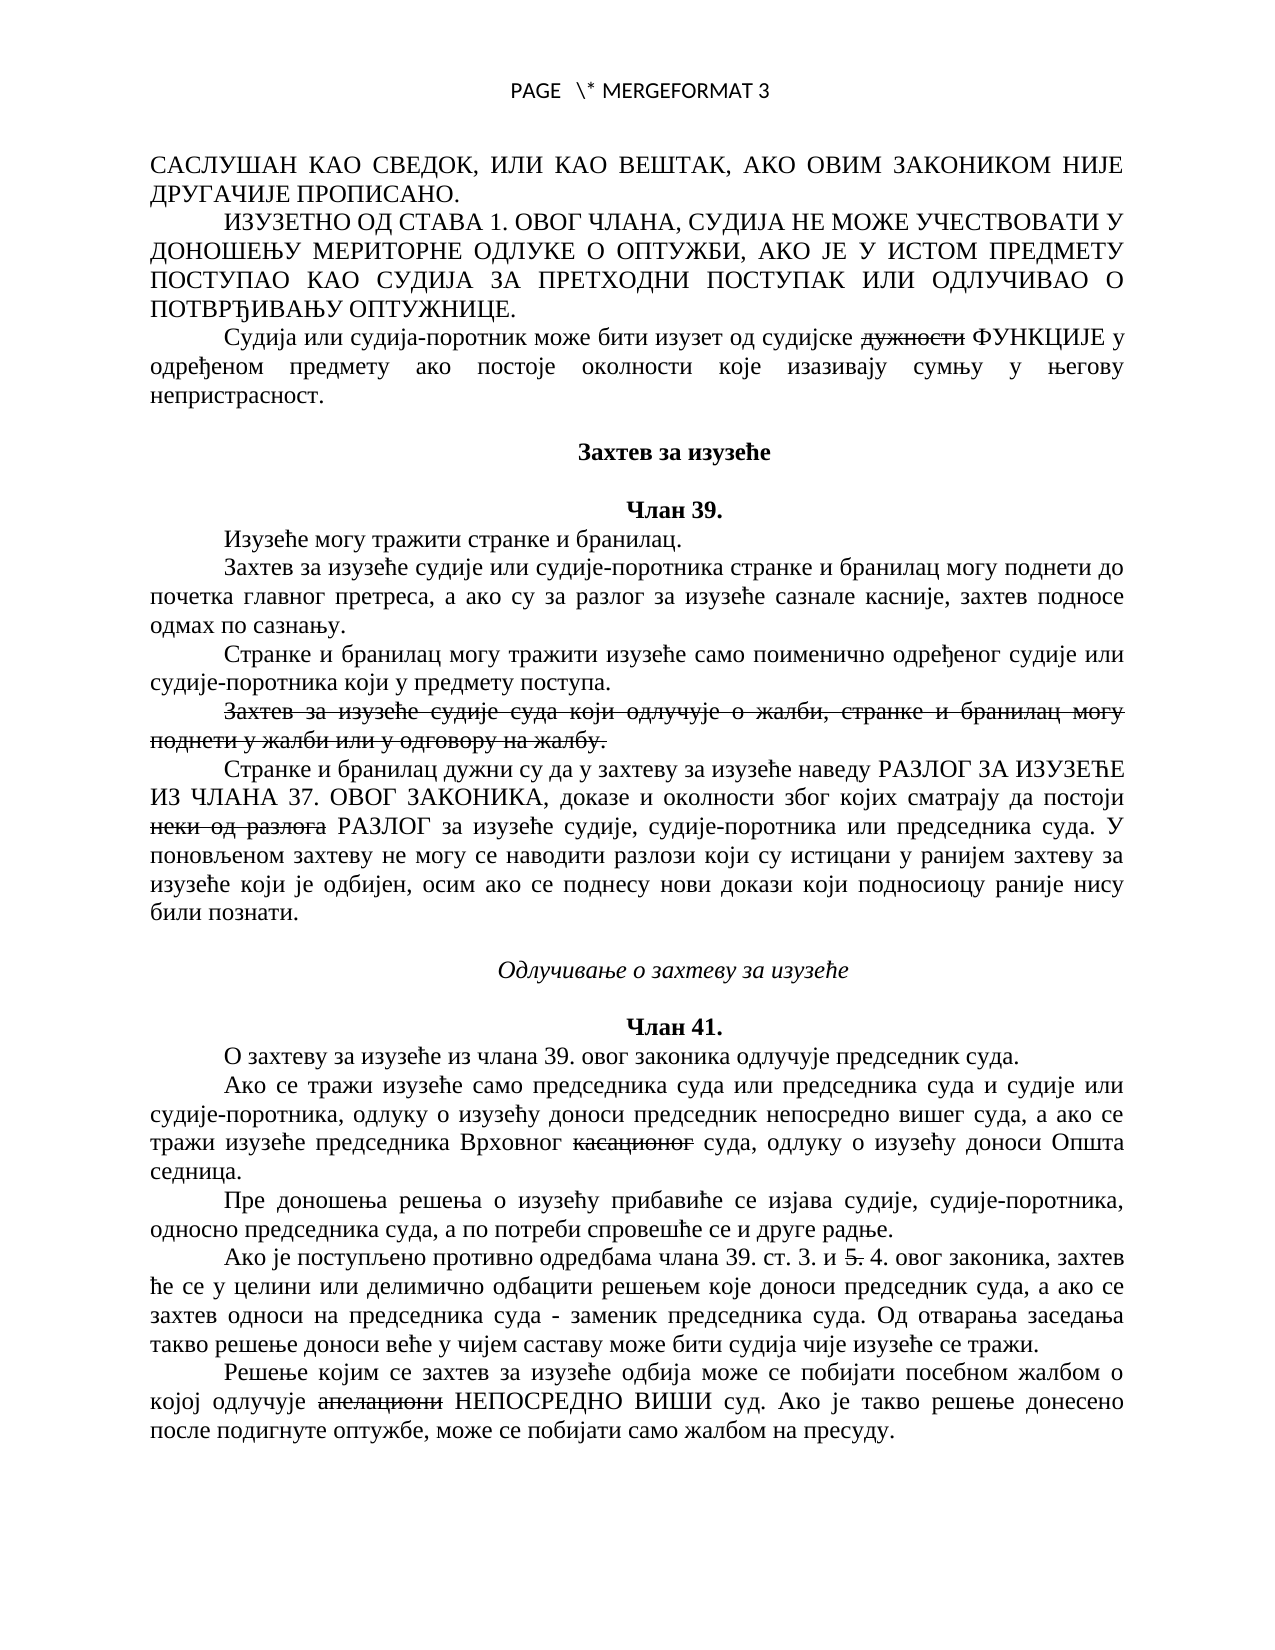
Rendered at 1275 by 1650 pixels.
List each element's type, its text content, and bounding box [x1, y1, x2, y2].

text Странке и бранилац дужни су да у захтеву за изузеће наведу РАЗЛОГ ЗА ИЗУЗЕЋЕ ИЗ ЧЛАНА 37. ОВОГ ЗАКОНИКА, доказе и околности због којих сматрају да постоји неки од разлога РАЗЛОГ за изузеће судије, судије-поротника или председника суда. У поновљеном захтеву не могу се наводити разлози који су истицани у ранијем захтеву за изузеће који је одбијен, осим ако се поднесу нови докази који подносиоцу раније нису били познати. [150, 754, 1125, 926]
text Члан 41. [150, 1012, 1125, 1041]
text О захтеву за изузеће из члана 39. овог законика одлучује председник суда. [150, 1041, 1125, 1070]
text Изузеће могу тражити странке и бранилац. [150, 524, 1125, 552]
text Судија или судија-поротник може бити изузет од судијске дужности ФУНКЦИЈЕ у одређеном предмету ако постоје околности које изазивају сумњу у његову непристрасност. [150, 322, 1125, 409]
text Ако је поступљено противно одредбама члана 39. ст. 3. и 5. 4. овог законика, захтев ће се у целини или делимично одбацити решењем које доноси председник суда, а ако се захтев односи на председника суда - заменик председника суда. Од отварања заседања такво решење доноси веће у чијем саставу може бити судија чије изузеће се тражи. [150, 1242, 1125, 1357]
text Решење којим се захтев за изузеће одбија може се побијати посебном жалбом о којој одлучује апелациони НЕПОСРЕДНО ВИШИ суд. Ако је такво решење донесено после подигнуте оптужбе, може се побијати само жалбом на пресуду. [150, 1357, 1125, 1444]
text Пре доношења решења о изузећу прибавиће се изјава судије, судије-поротника, односно председника суда, а по потреби спровешће се и друге радње. [150, 1185, 1125, 1242]
text Захтев за изузеће судије или судије-поротника странке и бранилац могу поднети до почетка главног претреса, а ако су за разлог за изузеће сазнале касније, захтев подносе одмах по сазнању. [150, 552, 1125, 639]
text ИЗУЗЕТНО ОД СТАВА 1. ОВОГ ЧЛАНА, СУДИЈА НЕ МОЖЕ УЧЕСТВОВАТИ У ДОНОШЕЊУ МЕРИТОРНЕ ОДЛУКЕ О ОПТУЖБИ, АКО ЈЕ У ИСТОМ ПРЕДМЕТУ ПОСТУПАО КАО СУДИЈА ЗА ПРЕТХОДНИ ПОСТУПАК ИЛИ ОДЛУЧИВАО О ПОТВРЂИВАЊУ ОПТУЖНИЦЕ. [150, 207, 1125, 322]
text Ако се тражи изузеће само председника суда или председника суда и судије или судије-поротника, одлуку о изузећу доноси председник непосредно вишег суда, а ако се тражи изузеће председника Врховног касационог суда, одлуку о изузећу доноси Општа седница. [150, 1070, 1125, 1185]
text Странке и бранилац могу тражити изузеће само поименично одређеног судије или судије-поротника који у предмету поступа. [150, 639, 1125, 696]
text Одлучивање о захтеву за изузеће [150, 955, 1125, 984]
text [150, 150, 1125, 207]
text Захтев за изузеће судије суда који одлучује о жалби, странке и бранилац могу поднети у жалби или у одговору на жалбу. [150, 696, 1125, 754]
text Члан 39. [150, 495, 1125, 524]
text Захтев за изузеће [150, 437, 1125, 466]
